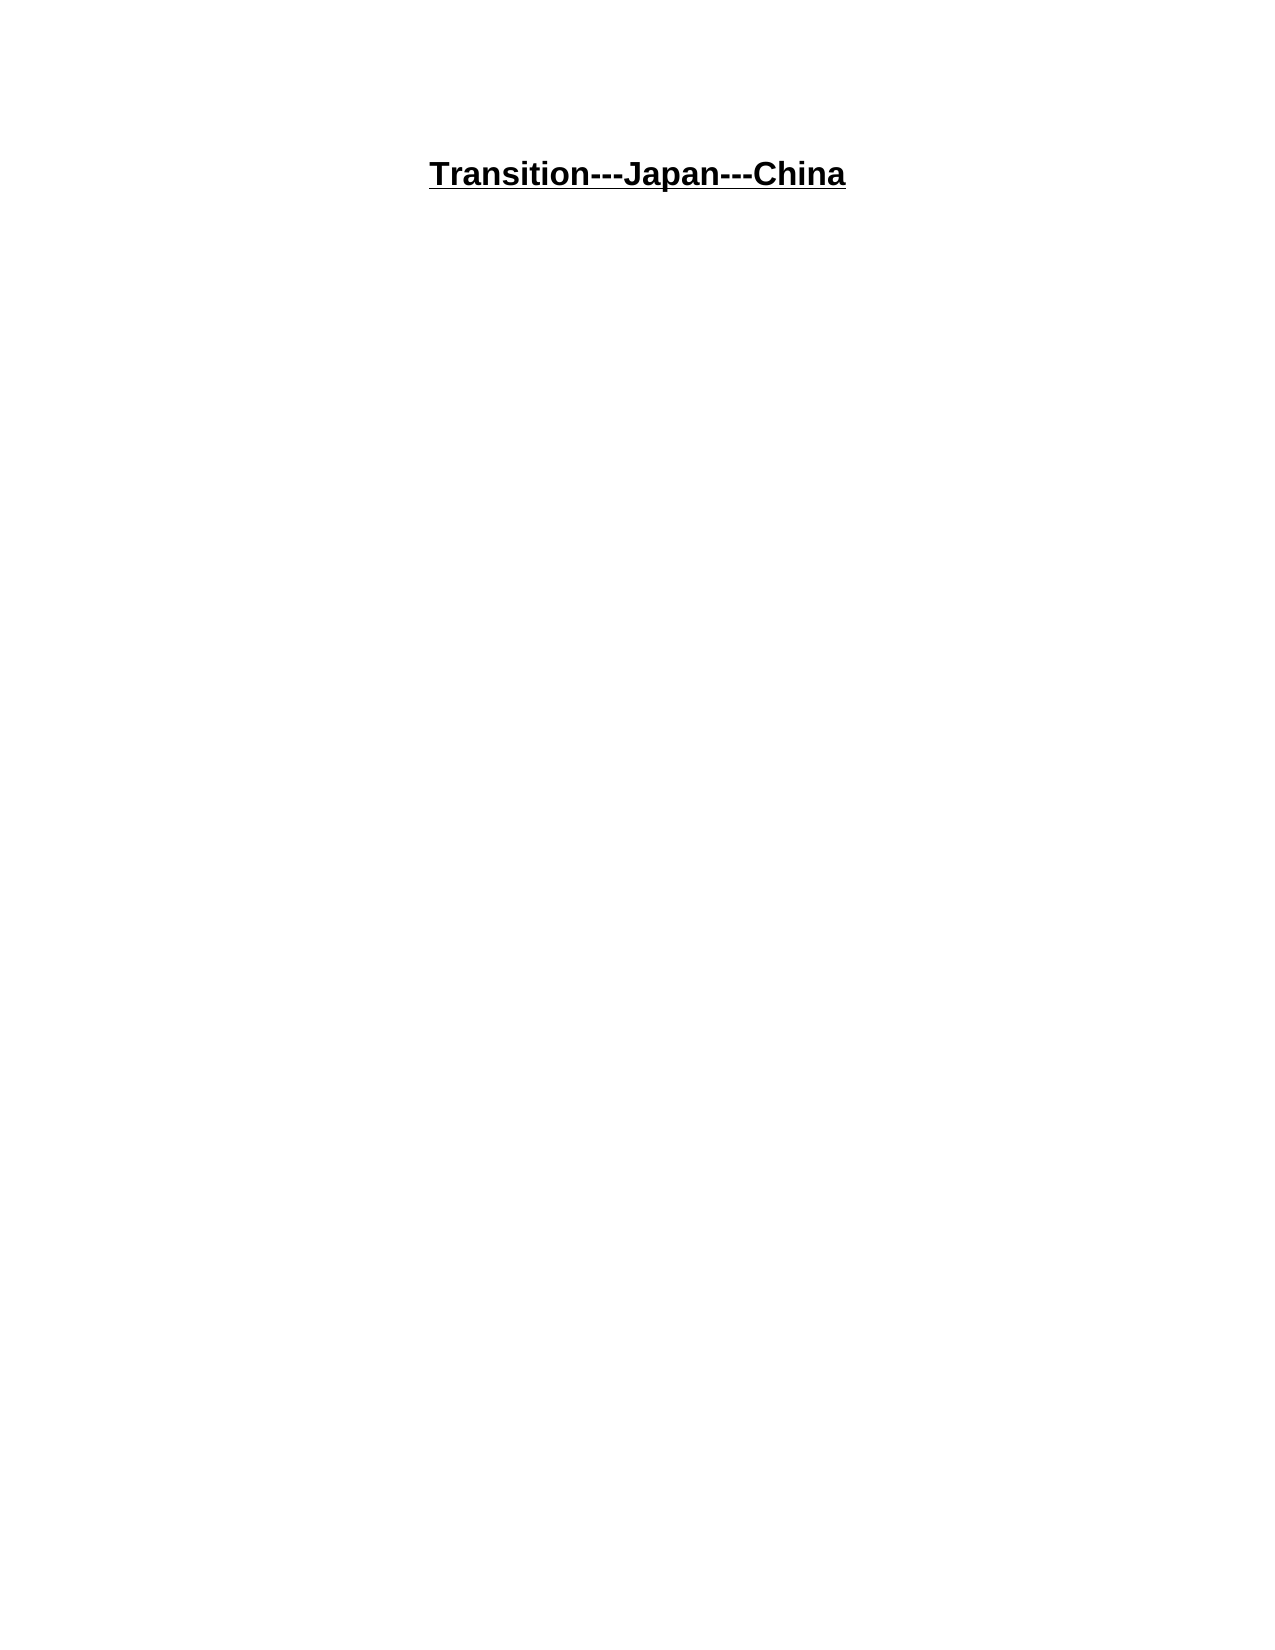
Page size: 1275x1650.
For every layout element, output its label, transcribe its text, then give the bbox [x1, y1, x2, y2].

subtitle Transition---Japan---China [150, 154, 1125, 193]
